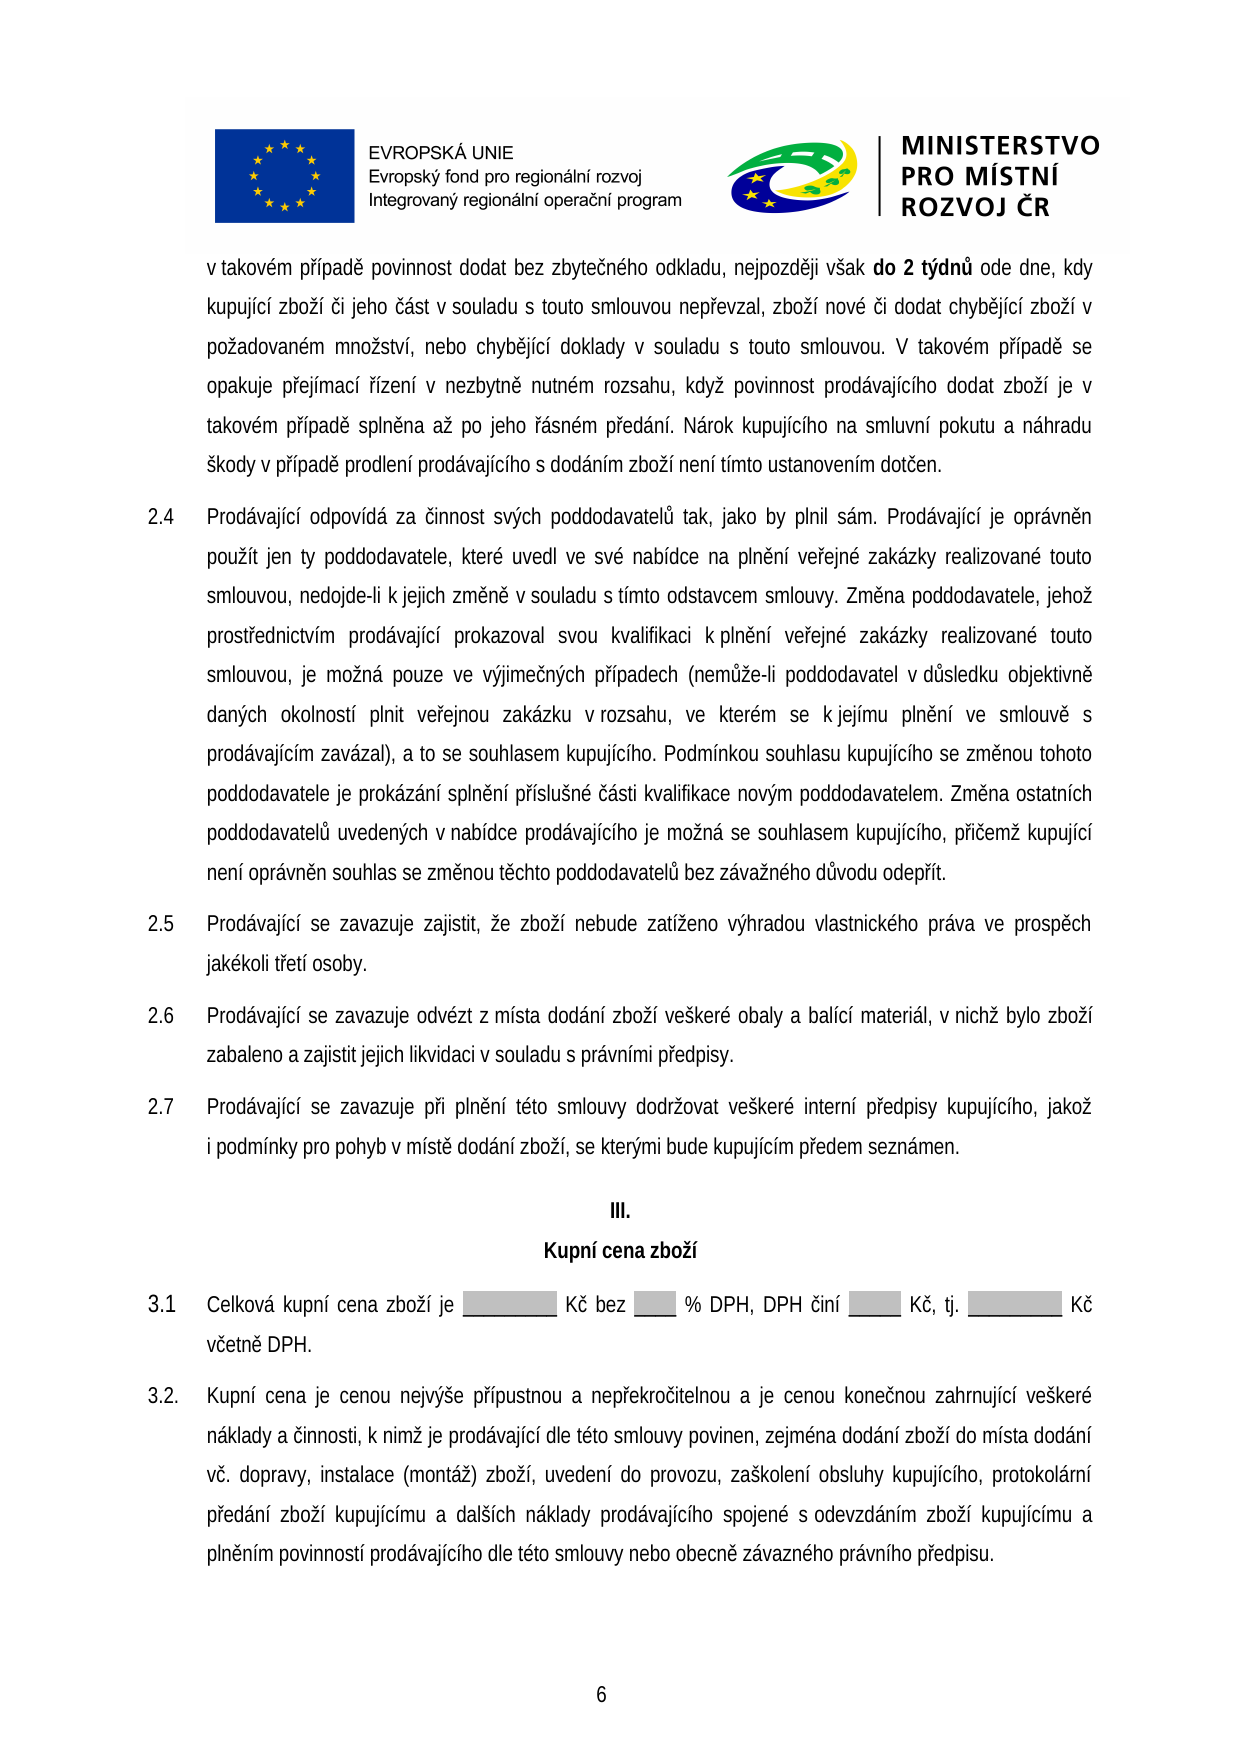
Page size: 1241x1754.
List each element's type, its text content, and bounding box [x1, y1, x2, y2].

list Kupní cena zboží [148, 1237, 1093, 1263]
text 3.2. Kupní cena je cenou nejvýše přípustnou a nepřekročitelnou a je cenou konečnou zahrnující veškeré náklady a činnosti, k nimž je prodávající dle této smlouvy povinen, zejména dodání zboží do místa dodání vč. dopravy, instalace (montáž) zboží, uvedení do provozu, zaškolení obsluhy kupujícího, protokolární předání zboží kupujícímu a dalších náklady prodávajícího spojené s odevzdáním zboží kupujícímu a plněním povinností prodávajícího dle této smlouvy nebo obecně závazného právního předpisu. [148, 1382, 1093, 1567]
picture [184, 97, 1130, 254]
list Prodávající odpovídá za činnost svých poddodavatelů tak, jako by plnil sám. Prodávající je oprávněn použít jen ty poddodavatele, které uvedl ve své nabídce na plnění veřejné zakázky realizované touto smlouvou, nedojde-li k jejich změně v souladu s tímto odstavcem smlouvy. Změna poddodavatele, jehož prostřednictvím prodávající prokazoval svou kvalifikaci k plnění veřejné zakázky realizované touto smlouvou, je možná pouze ve výjimečných případech (nemůže-li poddodavatel v důsledku objektivně daných okolností plnit veřejnou zakázku v rozsahu, ve kterém se k jejímu plnění ve smlouvě s prodávajícím zavázal), a to se souhlasem kupujícího. Podmínkou souhlasu kupujícího se změnou tohoto poddodavatele je prokázání splnění příslušné části kvalifikace novým poddodavatelem. Změna ostatních poddodavatelů uvedených v nabídce prodávajícího je možná se souhlasem kupujícího, přičemž kupující není oprávněn souhlas se změnou těchto poddodavatelů bez závažného důvodu odepřít. [148, 503, 1093, 885]
list Prodávající se zavazuje odvézt z místa dodání zboží veškeré obaly a balící materiál, v nichž bylo zboží zabaleno a zajistit jejich likvidaci v souladu s právními předpisy. [148, 1002, 1093, 1068]
text III. [148, 1197, 1093, 1224]
list Prodávající se zavazuje zajistit, že zboží nebude zatíženo výhradou vlastnického práva ve prospěch jakékoli třetí osoby. [148, 910, 1093, 976]
list Celková kupní cena zboží je _________ Kč bez ____ % DPH, DPH činí _____ Kč, tj. _________ Kč včetně DPH. [148, 1289, 1093, 1357]
list Prodávající se zavazuje při plnění této smlouvy dodržovat veškeré interní předpisy kupujícího, jakož i podmínky pro pohyb v místě dodání zboží, se kterými bude kupujícím předem seznámen. [148, 1093, 1093, 1159]
